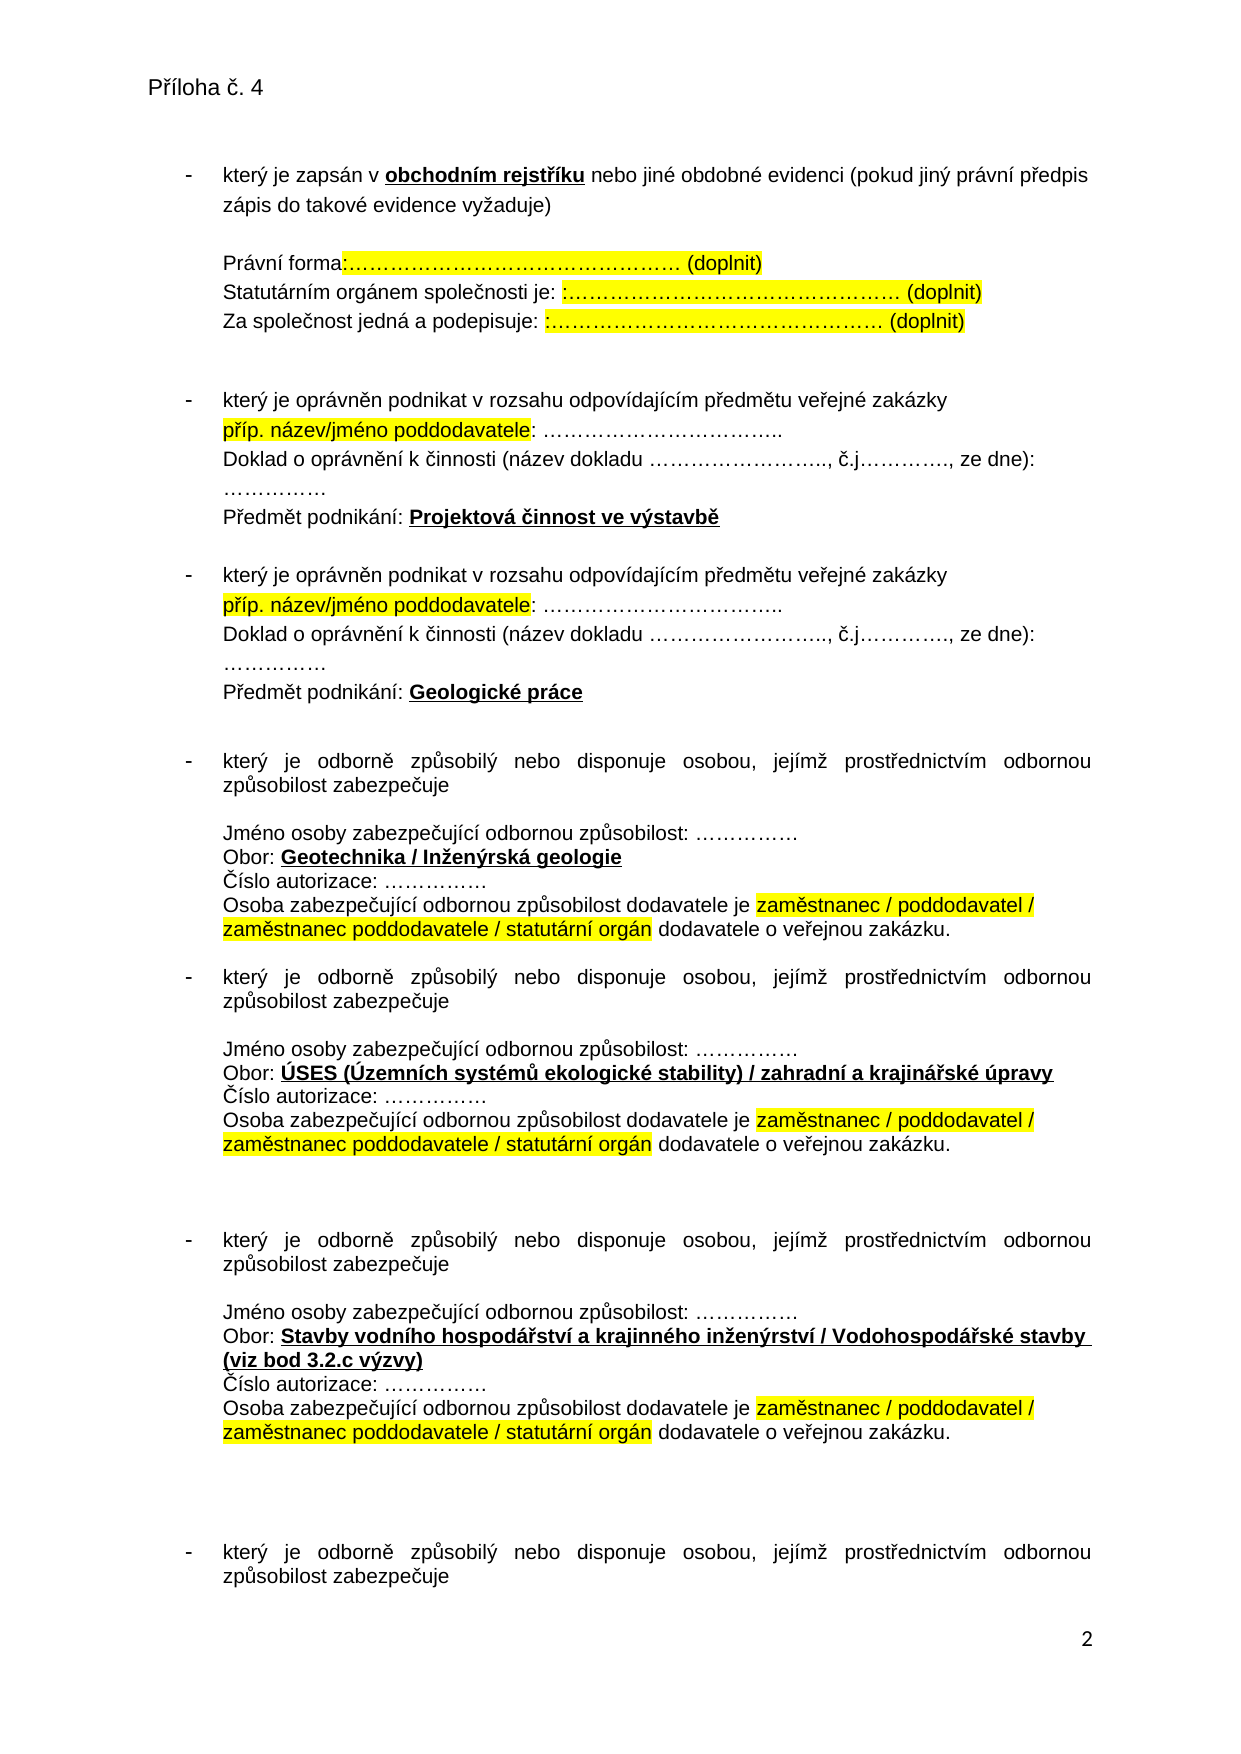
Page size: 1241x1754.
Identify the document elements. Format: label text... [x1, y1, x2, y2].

list Předmět podnikání: Geologické práce [223, 675, 1092, 704]
text Číslo autorizace: …………… [223, 1372, 1092, 1396]
list Doklad o oprávnění k činnosti (název dokladu …………………….., č.j…………., ze dne):…………… [223, 616, 1092, 675]
list Doklad o oprávnění k činnosti (název dokladu …………………….., č.j…………., ze dne):…………… [223, 441, 1092, 500]
text Jméno osoby zabezpečující odbornou způsobilost: …………… [223, 1300, 1092, 1324]
text Obor: ÚSES (Územních systémů ekologické stability) / zahradní a krajinářské úpravy [223, 1060, 1092, 1084]
list který je odborně způsobilý nebo disponuje osobou, jejímž prostřednictvím odbornou způsobilost zabezpečuje [185, 1228, 1092, 1276]
text Číslo autorizace: …………… [223, 869, 1092, 893]
text Jméno osoby zabezpečující odbornou způsobilost: …………… [223, 1036, 1092, 1060]
list který je odborně způsobilý nebo disponuje osobou, jejímž prostřednictvím odbornou způsobilost zabezpečuje [185, 1540, 1092, 1588]
list Předmět podnikání: Projektová činnost ve výstavbě [223, 500, 1092, 529]
text Za společnost jedná a podepisuje: :………………………………………… (doplnit) [223, 304, 1092, 333]
list který je oprávněn podnikat v rozsahu odpovídajícím předmětu veřejné zakázky [185, 383, 1092, 412]
text Právní forma:………………………………………… (doplnit) [223, 246, 1092, 275]
text Statutárním orgánem společnosti je: :………………………………………… (doplnit) [223, 275, 1092, 304]
list který je oprávněn podnikat v rozsahu odpovídajícím předmětu veřejné zakázky [185, 558, 1092, 587]
list který je zapsán v obchodním rejstříku nebo jiné obdobné evidenci (pokud jiný právní předpis zápis do takové evidence vyžaduje) [185, 158, 1092, 216]
list příp. název/jméno poddodavatele: …………………………….. [223, 412, 1092, 441]
text Obor: Stavby vodního hospodářství a krajinného inženýrství / Vodohospodářské stavby (viz bod 3.2.c výzvy) [223, 1324, 1092, 1372]
text Číslo autorizace: …………… [223, 1084, 1092, 1108]
text Jméno osoby zabezpečující odbornou způsobilost: …………… [223, 821, 1092, 845]
list který je odborně způsobilý nebo disponuje osobou, jejímž prostřednictvím odbornou způsobilost zabezpečuje [185, 964, 1092, 1012]
text Obor: Geotechnika / Inženýrská geologie [223, 845, 1092, 869]
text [223, 1396, 1092, 1444]
list příp. název/jméno poddodavatele: …………………………….. [223, 587, 1092, 616]
list který je odborně způsobilý nebo disponuje osobou, jejímž prostřednictvím odbornou způsobilost zabezpečuje [185, 749, 1092, 797]
